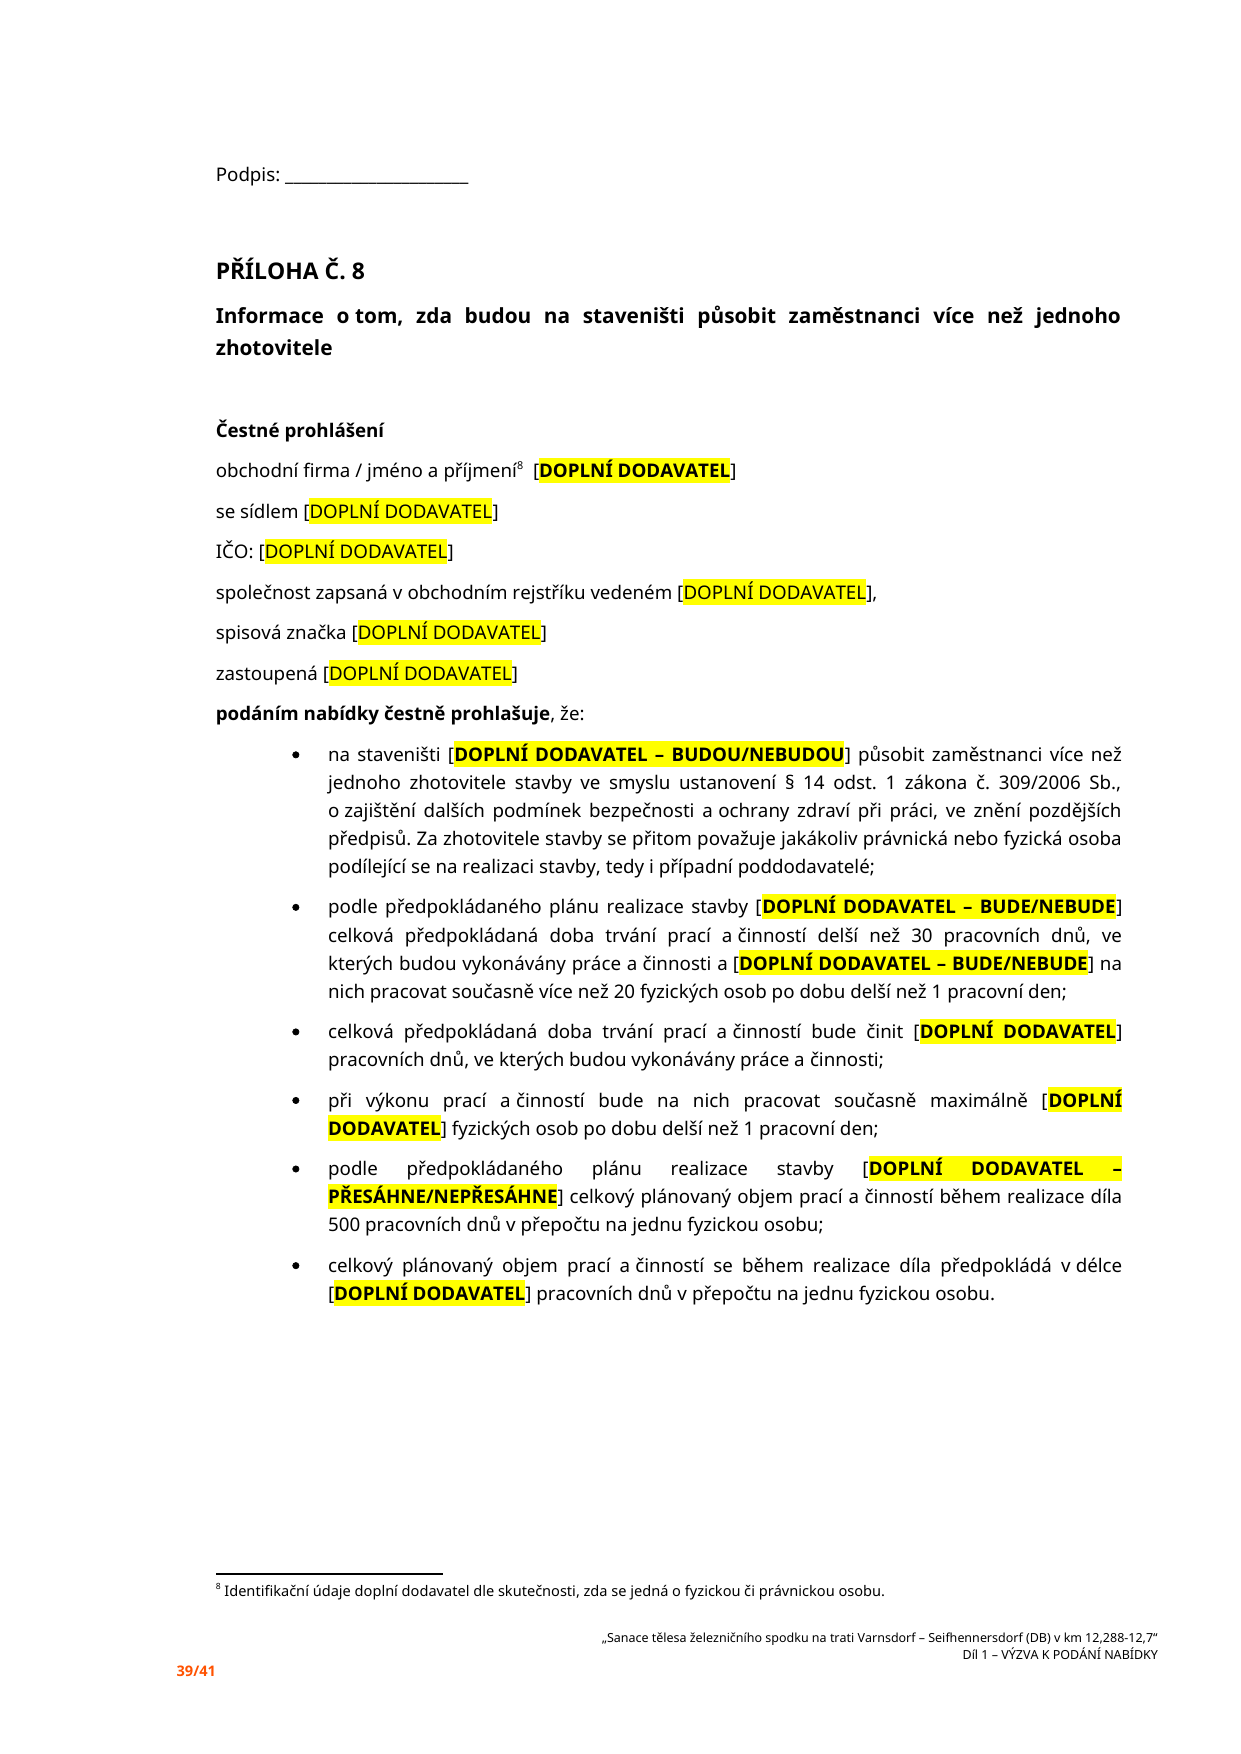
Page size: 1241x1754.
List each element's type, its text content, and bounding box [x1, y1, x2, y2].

text obchodní firma / jméno a příjmení [DOPLNÍ DODAVATEL] [216, 458, 539, 483]
text Informace o tom, zda budou na staveništi působit zaměstnanci více než jednoho zhotovitele [216, 302, 1122, 361]
text na staveništi [DOPLNÍ DODAVATEL – BUDOU/NEBUDOU] působit zaměstnanci více než jednoho zhotovitele stavby ve smyslu ustanovení § 14 odst. 1 zákona č. 309/2006 Sb., o zajištění dalších podmínek bezpečnosti a ochrany zdraví při práci, ve znění pozdějších předpisů. Za zhotovitele stavby se přitom považuje jakákoliv právnická nebo fyzická osoba podílející se na realizaci stavby, tedy i případní poddodavatelé; [292, 741, 1122, 879]
text podáním nabídky čestně prohlašuje, že: [216, 701, 1122, 726]
text spisová značka [DOPLNÍ DODAVATEL] [541, 620, 1122, 645]
text obchodní firma / jméno a příjmení [DOPLNÍ DODAVATEL] [730, 458, 1122, 483]
text zastoupená [DOPLNÍ DODAVATEL] [216, 660, 329, 686]
text Příloha č. 8 [216, 255, 1122, 286]
text IČO: [DOPLNÍ DODAVATEL] [447, 539, 1122, 564]
text celková předpokládaná doba trvání prací a činností bude činit [DOPLNÍ DODAVATEL] pracovních dnů, ve kterých budou vykonávány práce a činnosti; [292, 1018, 1122, 1072]
text Čestné prohlášení [216, 417, 1122, 443]
text při výkonu prací a činností bude na nich pracovat současně maximálně [DOPLNÍ DODAVATEL] fyzických osob po dobu delší než 1 pracovní den; [292, 1087, 1122, 1141]
text společnost zapsaná v obchodním rejstříku vedeném [DOPLNÍ DODAVATEL], [216, 579, 683, 605]
text zastoupená [DOPLNÍ DODAVATEL] [512, 660, 1122, 686]
text se sídlem [DOPLNÍ DODAVATEL] [216, 498, 309, 524]
text Podpis: ______________________ [216, 161, 1122, 187]
text celkový plánovaný objem prací a činností se během realizace díla předpokládá v délce [DOPLNÍ DODAVATEL] pracovních dnů v přepočtu na jednu fyzickou osobu. [292, 1252, 1122, 1306]
text podle předpokládaného plánu realizace stavby [DOPLNÍ DODAVATEL – PŘESÁHNE/NEPŘESÁHNE] celkový plánovaný objem prací a činností během realizace díla 500 pracovních dnů v přepočtu na jednu fyzickou osobu; [292, 1156, 1122, 1237]
text společnost zapsaná v obchodním rejstříku vedeném [DOPLNÍ DODAVATEL], [866, 579, 1122, 605]
text spisová značka [DOPLNÍ DODAVATEL] [216, 620, 358, 645]
text podle předpokládaného plánu realizace stavby [DOPLNÍ DODAVATEL – BUDE/NEBUDE] celková předpokládaná doba trvání prací a činností delší než 30 pracovních dnů, ve kterých budou vykonávány práce a činnosti a [DOPLNÍ DODAVATEL – BUDE/NEBUDE] na nich pracovat současně více než 20 fyzických osob po dobu delší než 1 pracovní den; [292, 894, 1122, 1003]
text se sídlem [DOPLNÍ DODAVATEL] [492, 498, 1122, 524]
